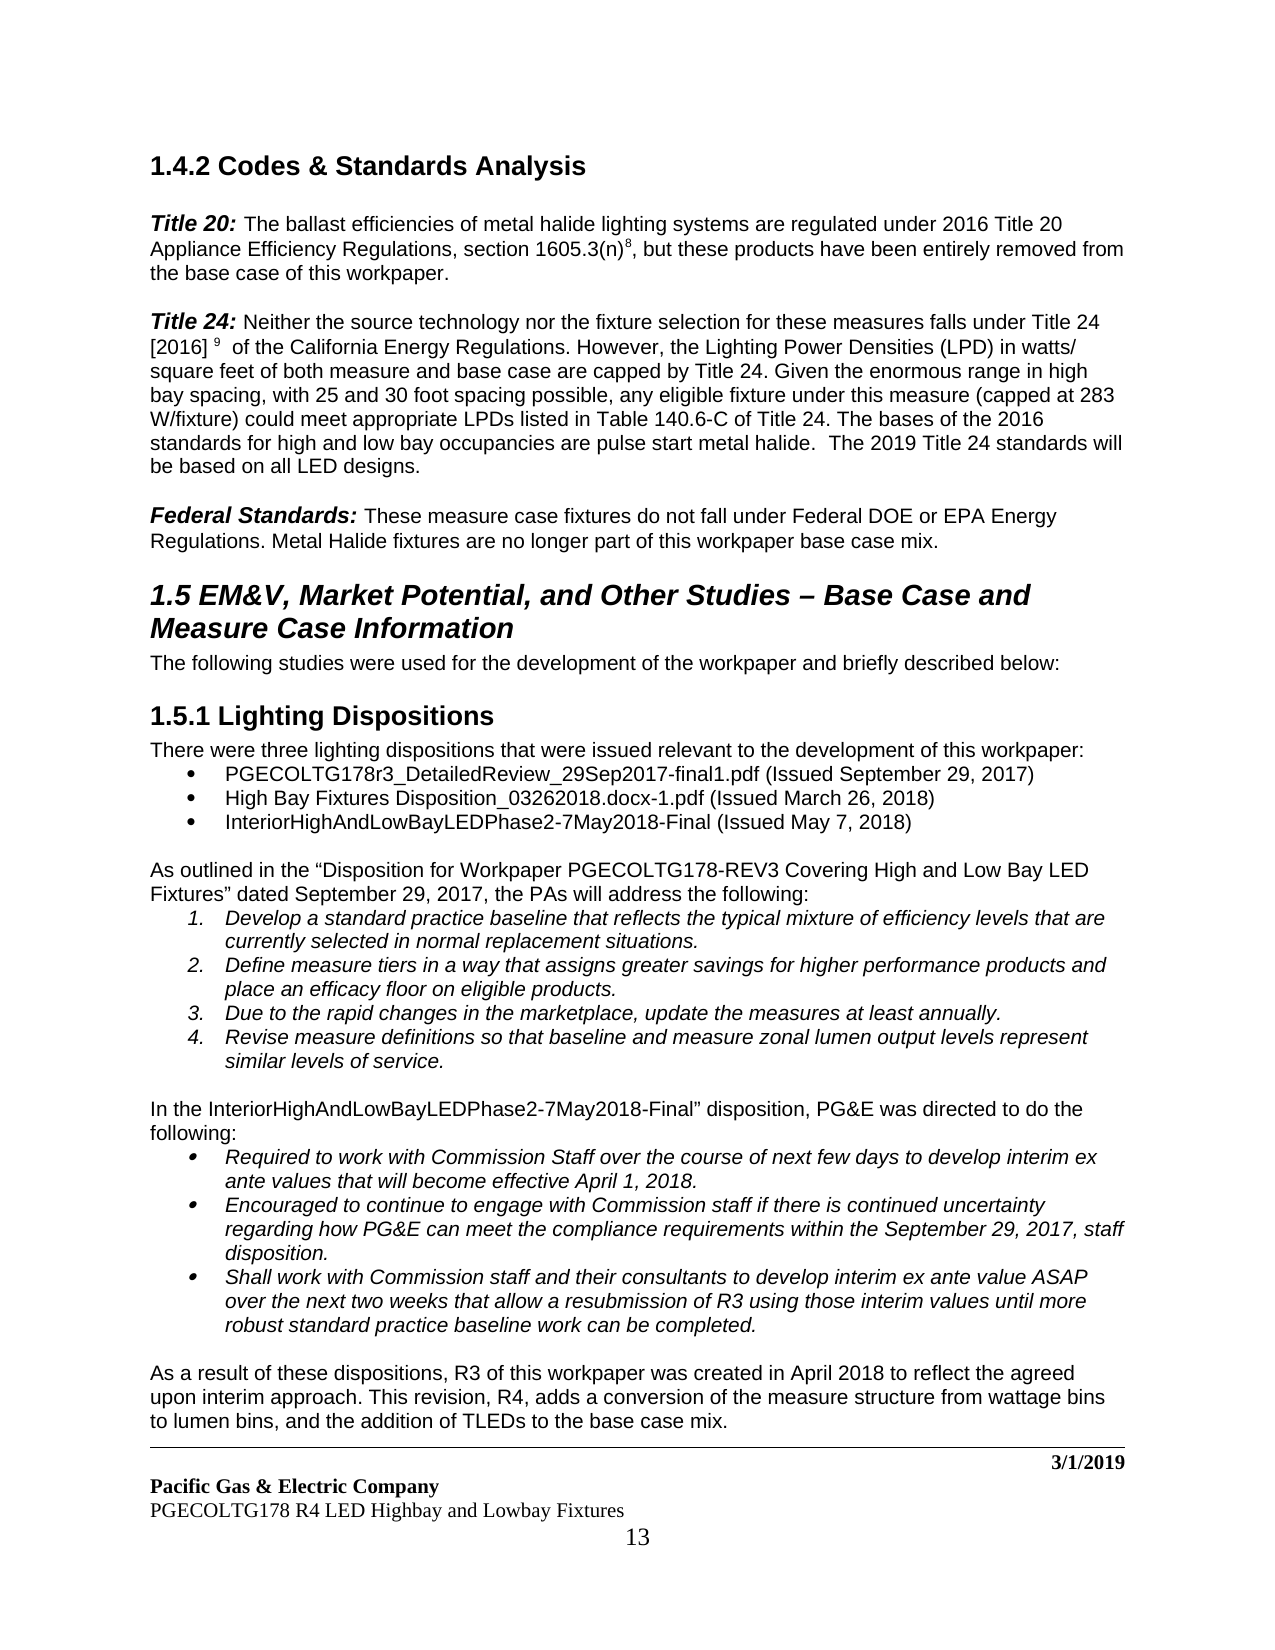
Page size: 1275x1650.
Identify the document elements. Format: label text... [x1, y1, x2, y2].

text As outlined in the “Disposition for Workpaper PGECOLTG178-REV3 Covering High and Low Bay LED Fixtures” dated September 29, 2017, the PAs will address the following: [150, 857, 1125, 905]
subtitle 1.5 EM&V, Market Potential, and Other Studies – Base Case and Measure Case Information [150, 578, 1125, 645]
text Title 24: Neither the source technology nor the fixture selection for these measures falls under Title 24 [2016] of the California Energy Regulations. However, the Lighting Power Densities (LPD) in watts/ square feet of both measure and base case are capped by Title 24. Given the enormous range in high bay spacing, with 25 and 30 foot spacing possible, any eligible fixture under this measure (capped at 283 W/fixture) could meet appropriate LPDs listed in Table 140.6-C of Title 24. The bases of the 2016 standards for high and low bay occupancies are pulse start metal halide. The 2019 Title 24 standards will be based on all LED designs. [150, 308, 1125, 478]
text In the InteriorHighAndLowBayLEDPhase2-7May2018-Final” disposition, PG&E was directed to do the following: [150, 1097, 1125, 1145]
list Revise measure definitions so that baseline and measure zonal lumen output levels represent similar levels of service. [187, 1025, 1125, 1073]
list Required to work with Commission Staff over the course of next few days to develop interim ex ante values that will become effective April 1, 2018. [187, 1145, 1125, 1193]
subtitle 1.5.1 Lighting Dispositions [150, 700, 1125, 731]
text Federal Standards: These measure case fixtures do not fall under Federal DOE or EPA Energy Regulations. Metal Halide fixtures are no longer part of this workpaper base case mix. [150, 502, 1125, 553]
text 1.4.2 Codes & Standards Analysis [150, 150, 1125, 181]
list Develop a standard practice baseline that reflects the typical mixture of efficiency levels that are currently selected in normal replacement situations. [187, 905, 1125, 953]
list PGECOLTG178r3_DetailedReview_29Sep2017-final1.pdf (Issued September 29, 2017) [187, 761, 1125, 785]
list Encouraged to continue to engage with Commission staff if there is continued uncertainty regarding how PG&E can meet the compliance requirements within the September 29, 2017, staff disposition. [187, 1193, 1125, 1265]
list Shall work with Commission staff and their consultants to develop interim ex ante value ASAP over the next two weeks that allow a resubmission of R3 using those interim values until more robust standard practice baseline work can be completed. [187, 1265, 1125, 1337]
list InteriorHighAndLowBayLEDPhase2-7May2018-Final (Issued May 7, 2018) [187, 809, 1125, 833]
list Due to the rapid changes in the marketplace, update the measures at least annually. [187, 1001, 1125, 1025]
text The following studies were used for the development of the workpaper and briefly described below: [150, 651, 1125, 675]
text As a result of these dispositions, R3 of this workpaper was created in April 2018 to reflect the agreed upon interim approach. This revision, R4, adds a conversion of the measure structure from wattage bins to lumen bins, and the addition of TLEDs to the base case mix. [150, 1361, 1125, 1433]
list Define measure tiers in a way that assigns greater savings for higher performance products and place an efficacy floor on eligible products. [187, 953, 1125, 1001]
text Title 20: The ballast efficiencies of metal halide lighting systems are regulated under 2016 Title 20 Appliance Efficiency Regulations, section 1605.3(n), but these products have been entirely removed from the base case of this workpaper. [150, 210, 1125, 284]
list High Bay Fixtures Disposition_03262018.docx-1.pdf (Issued March 26, 2018) [187, 785, 1125, 809]
text There were three lighting dispositions that were issued relevant to the development of this workpaper: [150, 737, 1125, 761]
